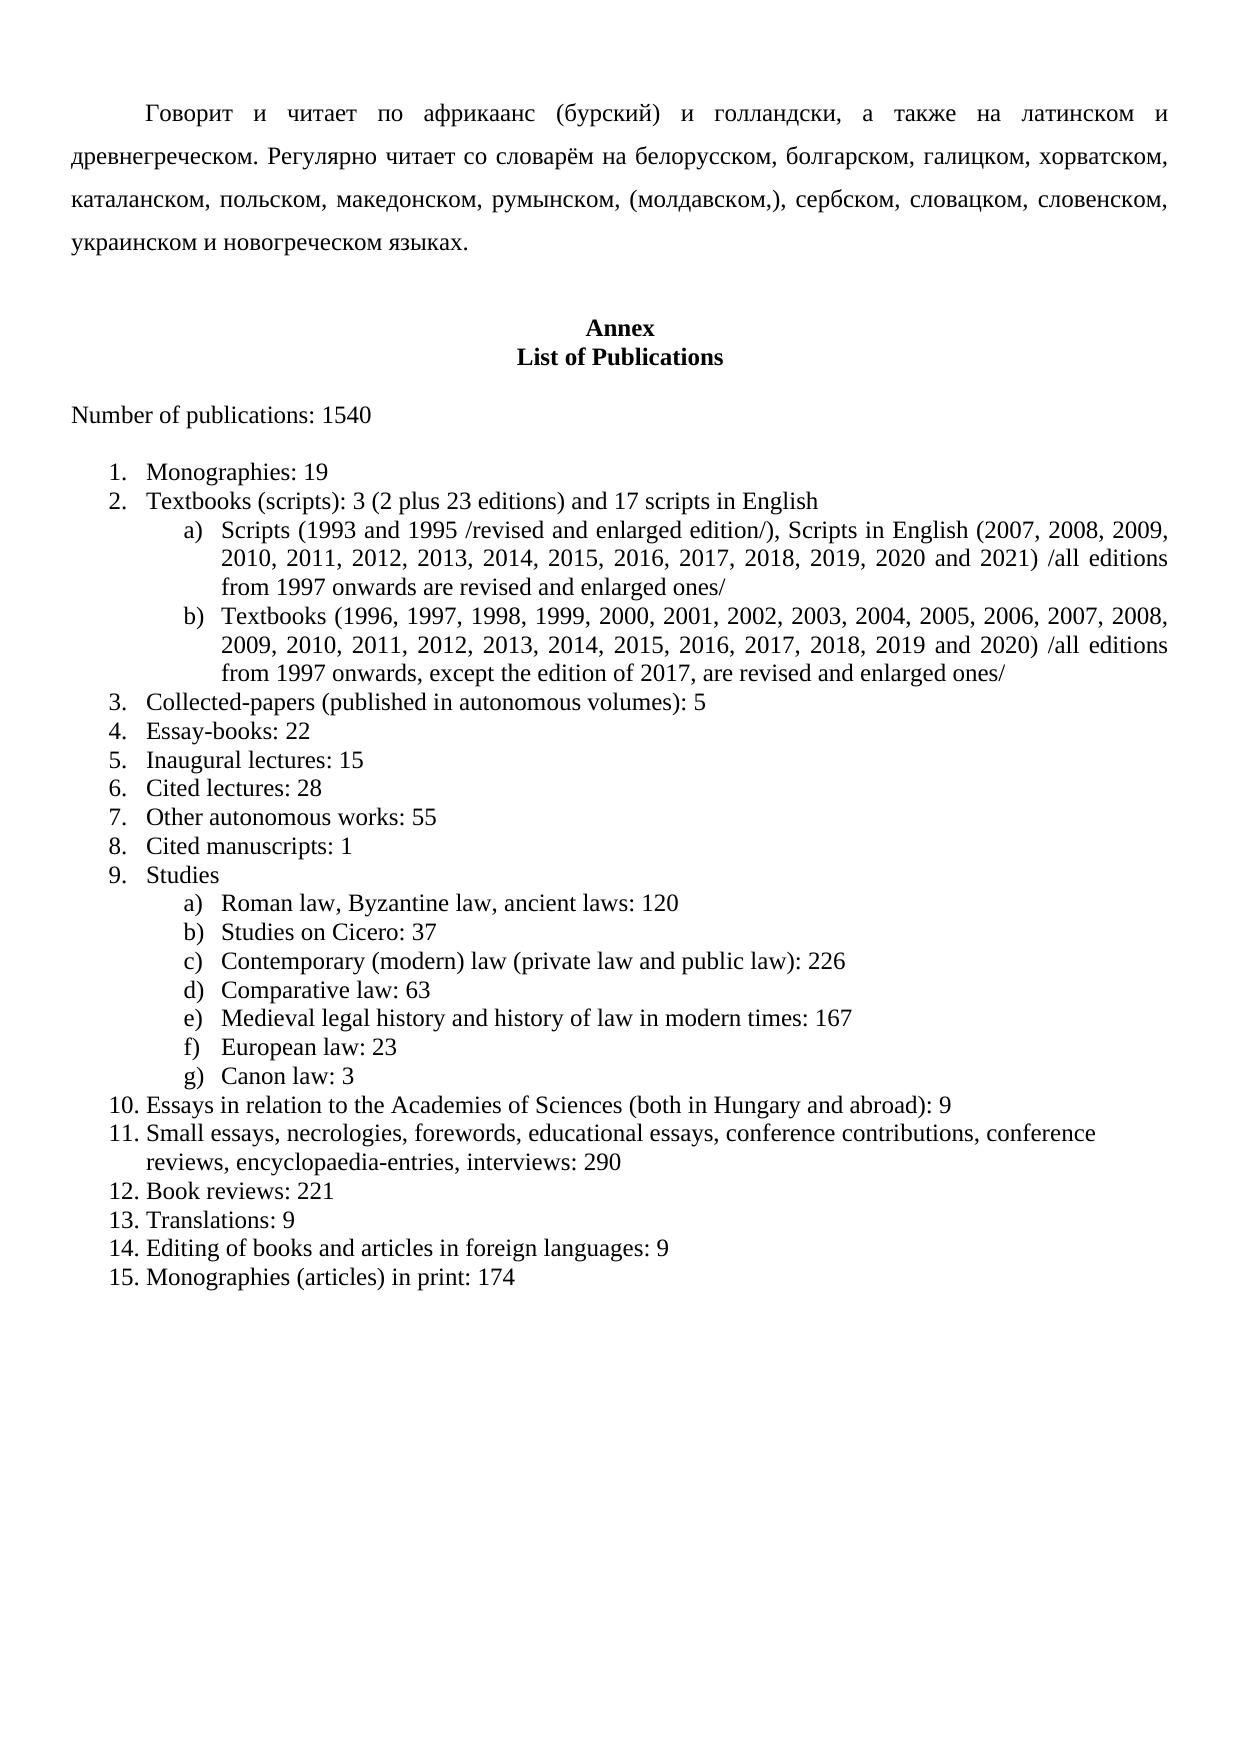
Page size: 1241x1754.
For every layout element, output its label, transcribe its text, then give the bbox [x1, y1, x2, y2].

list Essays in relation to the Academies of Sciences (both in Hungary and abroad): 9 [108, 1090, 1169, 1118]
text Number of publications: 1540 [71, 400, 1169, 428]
list Scripts (1993 and 1995 /revised and enlarged edition/), Scripts in English (2007, 2008, 2009, 2010, 2011, 2012, 2013, 2014, 2015, 2016, 2017, 2018, 2019, 2020 and 2021) /all editions from 1997 onwards are revised and enlarged ones/ [183, 515, 1169, 601]
list Monographies: 19 [108, 457, 1169, 486]
list Monographies (articles) in print: 174 [108, 1262, 1169, 1291]
list Small essays, necrologies, forewords, educational essays, conference contributions, conference reviews, encyclopaedia-entries, interviews: 290 [108, 1118, 1169, 1176]
list Inaugural lectures: 15 [108, 745, 1169, 773]
list Book reviews: 221 [108, 1176, 1169, 1205]
list Textbooks (scripts): 3 (2 plus 23 editions) and 17 scripts in English [108, 486, 1169, 515]
list Collected-papers (published in autonomous volumes): 5 [108, 687, 1169, 716]
list Editing of books and articles in foreign languages: 9 [108, 1233, 1169, 1262]
list Translations: 9 [108, 1205, 1169, 1233]
list Textbooks (1996, 1997, 1998, 1999, 2000, 2001, 2002, 2003, 2004, 2005, 2006, 2007, 2008, 2009, 2010, 2011, 2012, 2013, 2014, 2015, 2016, 2017, 2018, 2019 and 2020) /all editions from 1997 onwards, except the edition of 2017, are revised and enlarged ones/ [183, 601, 1169, 687]
list Medieval legal history and history of law in modern times: 167 [183, 1003, 1169, 1032]
text Говорит и читает по африкаанс (бурский) и голландски, а также на латинском и древнегреческом. Регулярно читает со словарём на белорусском, болгарском, галицком, хорватском, каталанском, польском, македонском, румынском, (молдавском,), сербском, словацком, словенском, украинском и новогреческом языках. [71, 98, 1169, 256]
list Cited lectures: 28 [108, 773, 1169, 802]
text List of Publications [71, 342, 1169, 371]
text Annex [71, 313, 1169, 342]
list European law: 23 [183, 1032, 1169, 1061]
list Cited manuscripts: 1 [108, 831, 1169, 860]
list Roman law, Byzantine law, ancient laws: 120 [183, 888, 1169, 917]
list Other autonomous works: 55 [108, 802, 1169, 831]
list Canon law: 3 [183, 1061, 1169, 1090]
list Contemporary (modern) law (private law and public law): 226 [183, 946, 1169, 975]
list Studies [108, 860, 1169, 888]
list Comparative law: 63 [183, 975, 1169, 1003]
list Essay-books: 22 [108, 716, 1169, 745]
list Studies on Cicero: 37 [183, 917, 1169, 946]
